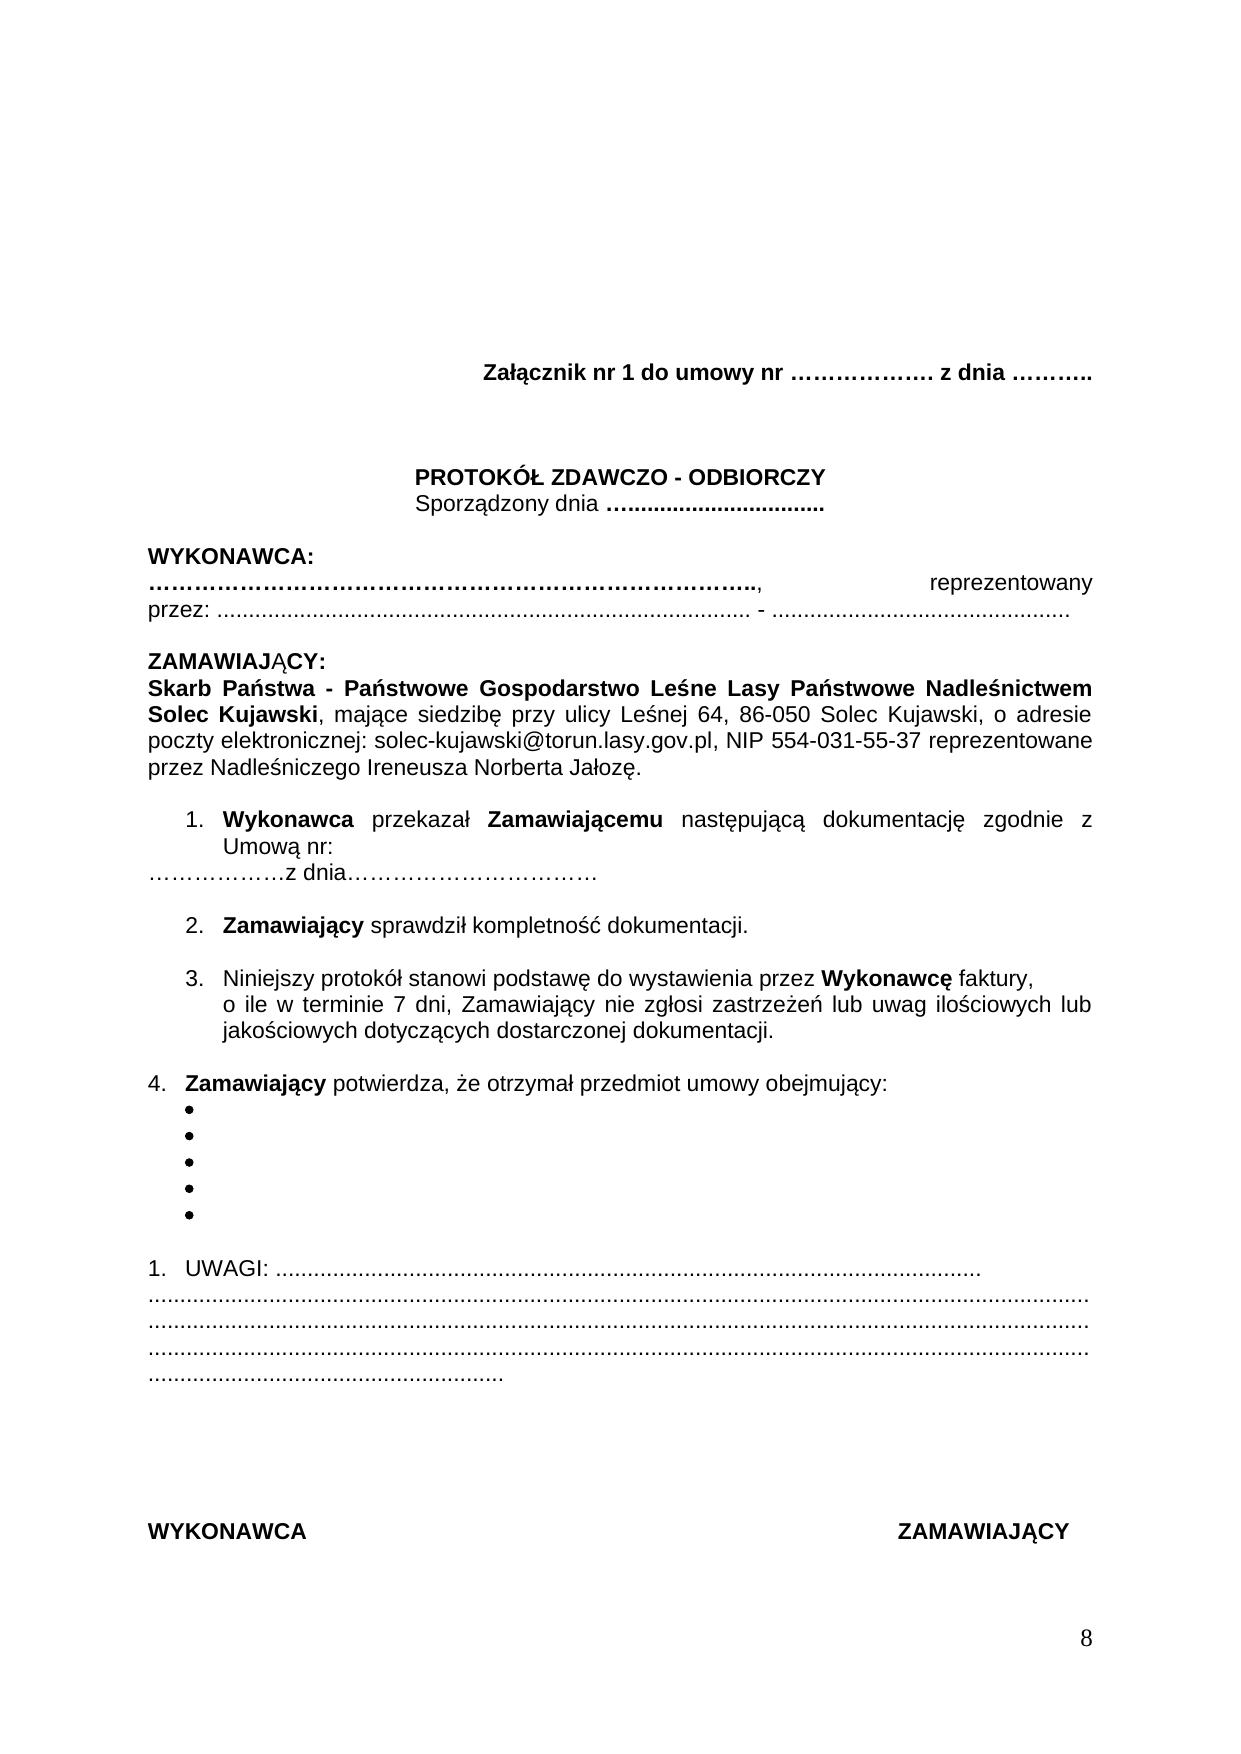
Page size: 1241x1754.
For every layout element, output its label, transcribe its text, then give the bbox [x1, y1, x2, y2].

text Sporządzony dnia …............................... [148, 490, 1093, 517]
list Zamawiający potwierdza, że otrzymał przedmiot umowy obejmujący: [148, 1070, 1093, 1096]
list UWAGI: ............................................................................................................... [148, 1254, 1093, 1281]
text PROTOKÓŁ ZDAWCZO - ODBIORCZY [148, 464, 1093, 490]
list Niniejszy protokół stanowi podstawę do wystawienia przez Wykonawcę faktury, o ile w terminie 7 dni, Zamawiający nie zgłosi zastrzeżeń lub uwag ilościowych lub jakościowych dotyczących dostarczonej dokumentacji. [185, 964, 1093, 1044]
text WYKONAWCA: [148, 543, 1093, 569]
text ZAMAWIAJĄCY: [148, 648, 1093, 675]
text WYKONAWCA ZAMAWIAJĄCY [148, 1518, 1093, 1544]
text Załącznik nr 1 do umowy nr ………………. z dnia ……….. [148, 358, 1093, 385]
text Skarb Państwa - Państwowe Gospodarstwo Leśne Lasy Państwowe Nadleśnictwem Solec Kujawski, mające siedzibę przy ulicy Leśnej 64, 86-050 Solec Kujawski, o adresie poczty elektronicznej: solec-kujawski@torun.lasy.gov.pl, NIP 554-031-55-37 reprezentowane przez Nadleśniczego Ireneusza Norberta Jałozę. [148, 675, 1093, 780]
list Wykonawca przekazał Zamawiającemu następującą dokumentację zgodnie z Umową nr: [185, 806, 1093, 859]
text ………………z dnia…………………………… [148, 859, 1093, 886]
list Zamawiający sprawdził kompletność dokumentacji. [185, 912, 1093, 938]
text …………………………………………………………………….., reprezentowany przez: .................................................................................... - ............................................... [148, 569, 1093, 622]
text .................................................................................................................................................................................................................................................................................................................................................................................................................................................................................................................... [148, 1281, 1093, 1386]
